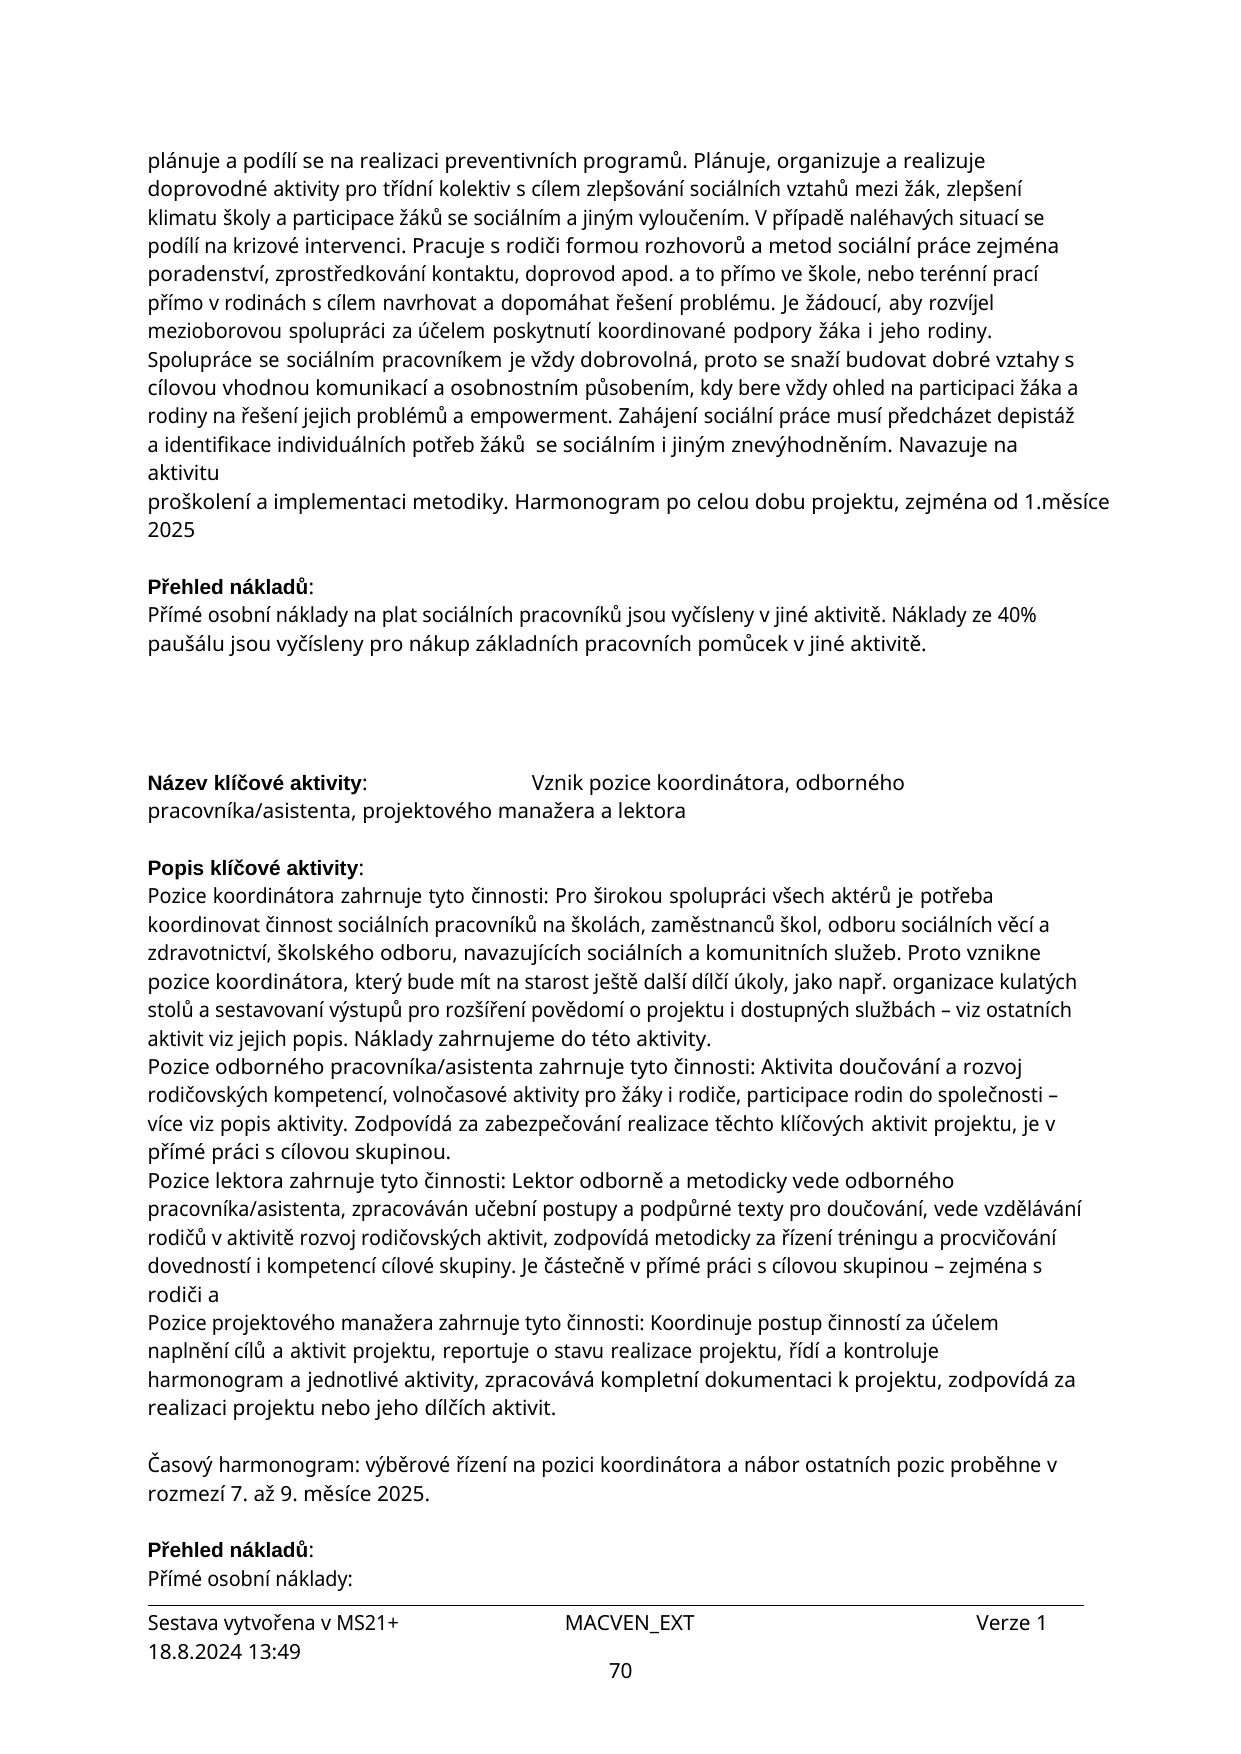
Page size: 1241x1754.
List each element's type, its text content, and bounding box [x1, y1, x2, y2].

text Název klíčové aktivity: Vznik pozice koordinátora, odborného pracovníka/asistenta, projektového manažera a lektora [147, 768, 1084, 825]
text Přímé osobní náklady: [147, 1564, 1167, 1592]
subtitle Přehled nákladů: [147, 572, 1167, 600]
text proškolení a implementaci metodiky. Harmonogram po celou dobu projektu, zejména od 1.měsíce [147, 487, 1167, 515]
text Pozice projektového manažera zahrnuje tyto činnosti: Koordinuje postup činností za účelem naplnění cílů a aktivit projektu, reportuje o stavu realizace projektu, řídí a kontroluje harmonogram a jednotlivé aktivity, zpracovává kompletní dokumentaci k projektu, zodpovídá za realizaci projektu nebo jeho dílčích aktivit. [147, 1308, 1080, 1422]
text Pozice koordinátora zahrnuje tyto činnosti: Pro širokou spolupráci všech aktérů je potřeba koordinovat činnost sociálních pracovníků na školách, zaměstnanců škol, odboru sociálních věcí a zdravotnictví, školského odboru, navazujících sociálních a komunitních služeb. Proto vznikne pozice koordinátora, který bude mít na starost ještě další dílčí úkoly, jako např. organizace kulatých stolů a sestavovaní výstupů pro rozšíření povědomí o projektu i dostupných službách – viz ostatních aktivit viz jejich popis. Náklady zahrnujeme do této aktivity. [147, 882, 1088, 1052]
subtitle Přehled nákladů: [147, 1536, 1167, 1564]
text Pozice lektora zahrnuje tyto činnosti: Lektor odborně a metodicky vede odborného pracovníka/asistenta, zpracováván učební postupy a podpůrné texty pro doučování, vede vzdělávání rodičů v aktivitě rozvoj rodičovských aktivit, zodpovídá metodicky za řízení tréningu a procvičování dovedností i kompetencí cílové skupiny. Je částečně v přímé práci s cílovou skupinou – zejména s rodiči a [147, 1166, 1086, 1308]
text Časový harmonogram: výběrové řízení na pozici koordinátora a nábor ostatních pozic proběhne v rozmezí 7. až 9. měsíce 2025. [147, 1450, 1086, 1507]
text Přímé osobní náklady na plat sociálních pracovníků jsou vyčísleny v jiné aktivitě. Náklady ze 40% paušálu jsou vyčísleny pro nákup základních pracovních pomůcek v jiné aktivitě. [147, 600, 1086, 657]
subtitle Popis klíčové aktivity: [147, 853, 1167, 882]
text 2025 [147, 515, 1167, 544]
text plánuje a podílí se na realizaci preventivních programů. Plánuje, organizuje a realizuje doprovodné aktivity pro třídní kolektiv s cílem zlepšování sociálních vztahů mezi žák, zlepšení klimatu školy a participace žáků se sociálním a jiným vyloučením. V případě naléhavých situací se podílí na krizové intervenci. Pracuje s rodiči formou rozhovorů a metod sociální práce zejména poradenství, zprostředkování kontaktu, doprovod apod. a to přímo ve škole, nebo terénní prací přímo v rodinách s cílem navrhovat a dopomáhat řešení problému. Je žádoucí, aby rozvíjel mezioborovou spolupráci za účelem poskytnutí koordinované podpory žáka i jeho rodiny. Spolupráce se sociálním pracovníkem je vždy dobrovolná, proto se snaží budovat dobré vztahy s cílovou vhodnou komunikací a osobnostním působením, kdy bere vždy ohled na participaci žáka a rodiny na řešení jejich problémů a empowerment. Zahájení sociální práce musí předcházet depistáž a identifikace individuálních potřeb žáků se sociálním i jiným znevýhodněním. Navazuje na aktivitu [147, 146, 1086, 487]
text Pozice odborného pracovníka/asistenta zahrnuje tyto činnosti: Aktivita doučování a rozvoj rodičovských kompetencí, volnočasové aktivity pro žáky i rodiče, participace rodin do společnosti – více viz popis aktivity. Zodpovídá za zabezpečování realizace těchto klíčových aktivit projektu, je v přímé práci s cílovou skupinou. [147, 1052, 1086, 1166]
